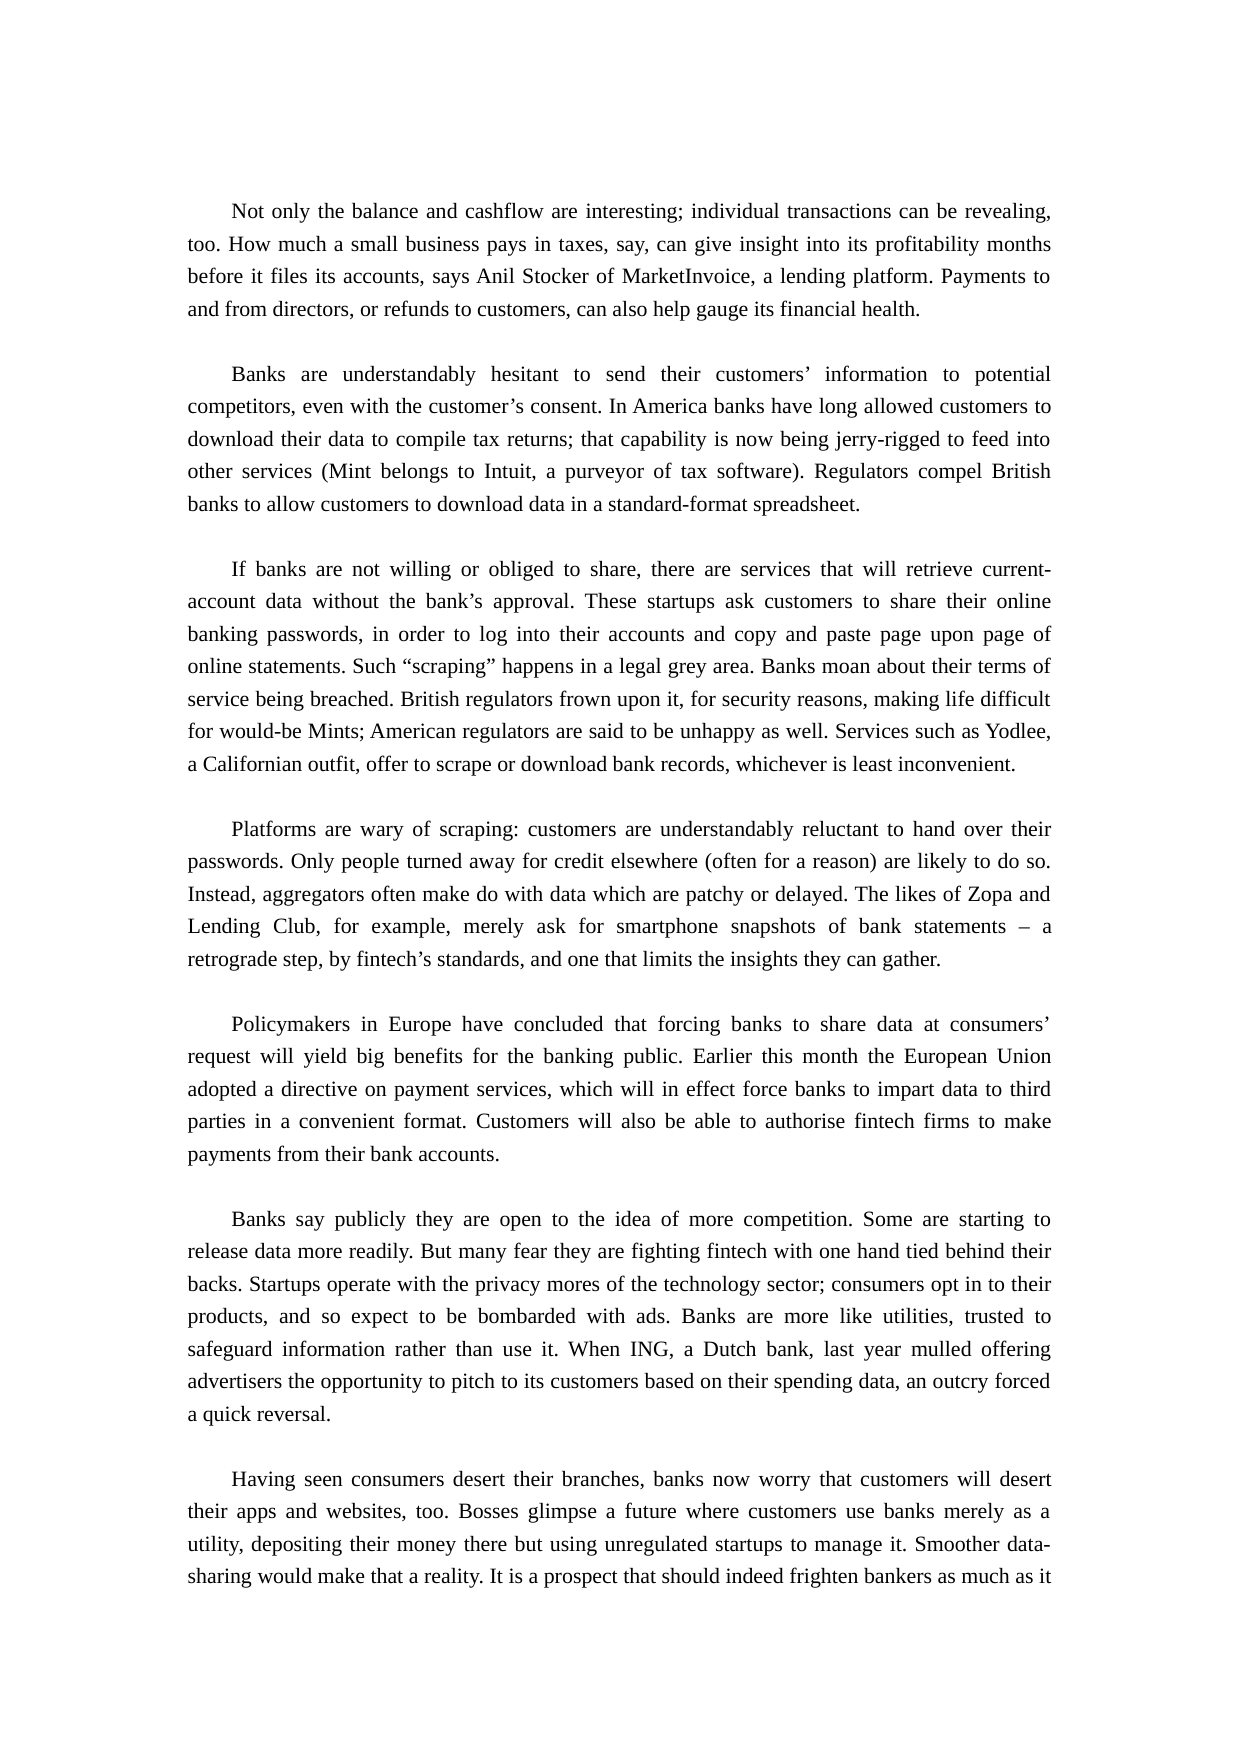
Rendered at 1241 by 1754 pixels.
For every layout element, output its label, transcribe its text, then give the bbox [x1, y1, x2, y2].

text Platforms are wary of scraping: customers are understandably reluctant to hand over their passwords. Only people turned away for credit elsewhere (often for a reason) are likely to do so. Instead, aggregators often make do with data which are patchy or delayed. The likes of Zopa and Lending Club, for example, merely ask for smartphone snapshots of bank statements – a retrograde step, by fintech’s standards, and one that limits the insights they can gather. [187, 812, 1053, 974]
text If banks are not willing or obliged to share, there are services that will retrieve current-account data without the bank’s approval. These startups ask customers to share their online banking passwords, in order to log into their accounts and copy and paste page upon page of online statements. Such “scraping” happens in a legal grey area. Banks moan about their terms of service being breached. British regulators frown upon it, for security reasons, making life difficult for would-be Mints; American regulators are said to be unhappy as well. Services such as Yodlee, a Californian outfit, offer to scrape or download bank records, whichever is least inconvenient. [187, 552, 1053, 779]
text Banks are understandably hesitant to send their customers’ information to potential competitors, even with the customer’s consent. In America banks have long allowed customers to download their data to compile tax returns; that capability is now being jerry-rigged to feed into other services (Mint belongs to Intuit, a purveyor of tax software). Regulators compel British banks to allow customers to download data in a standard-format spreadsheet. [187, 357, 1053, 519]
text Banks say publicly they are open to the idea of more competition. Some are starting to release data more readily. But many fear they are fighting fintech with one hand tied behind their backs. Startups operate with the privacy mores of the technology sector; consumers opt in to their products, and so expect to be bombarded with ads. Banks are more like utilities, trusted to safeguard information rather than use it. When ING, a Dutch bank, last year mulled offering advertisers the opportunity to pitch to its customers based on their spending data, an outcry forced a quick reversal. [187, 1202, 1053, 1429]
text Policymakers in Europe have concluded that forcing banks to share data at consumers’ request will yield big benefits for the banking public. Earlier this month the European Union adopted a directive on payment services, which will in effect force banks to impart data to third parties in a convenient format. Customers will also be able to authorise fintech firms to make payments from their bank accounts. [187, 1007, 1053, 1169]
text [187, 1462, 1053, 1592]
text Not only the balance and cashflow are interesting; individual transactions can be revealing, too. How much a small business pays in taxes, say, can give insight into its profitability months before it files its accounts, says Anil Stocker of MarketInvoice, a lending platform. Payments to and from directors, or refunds to customers, can also help gauge its financial health. [187, 194, 1053, 324]
